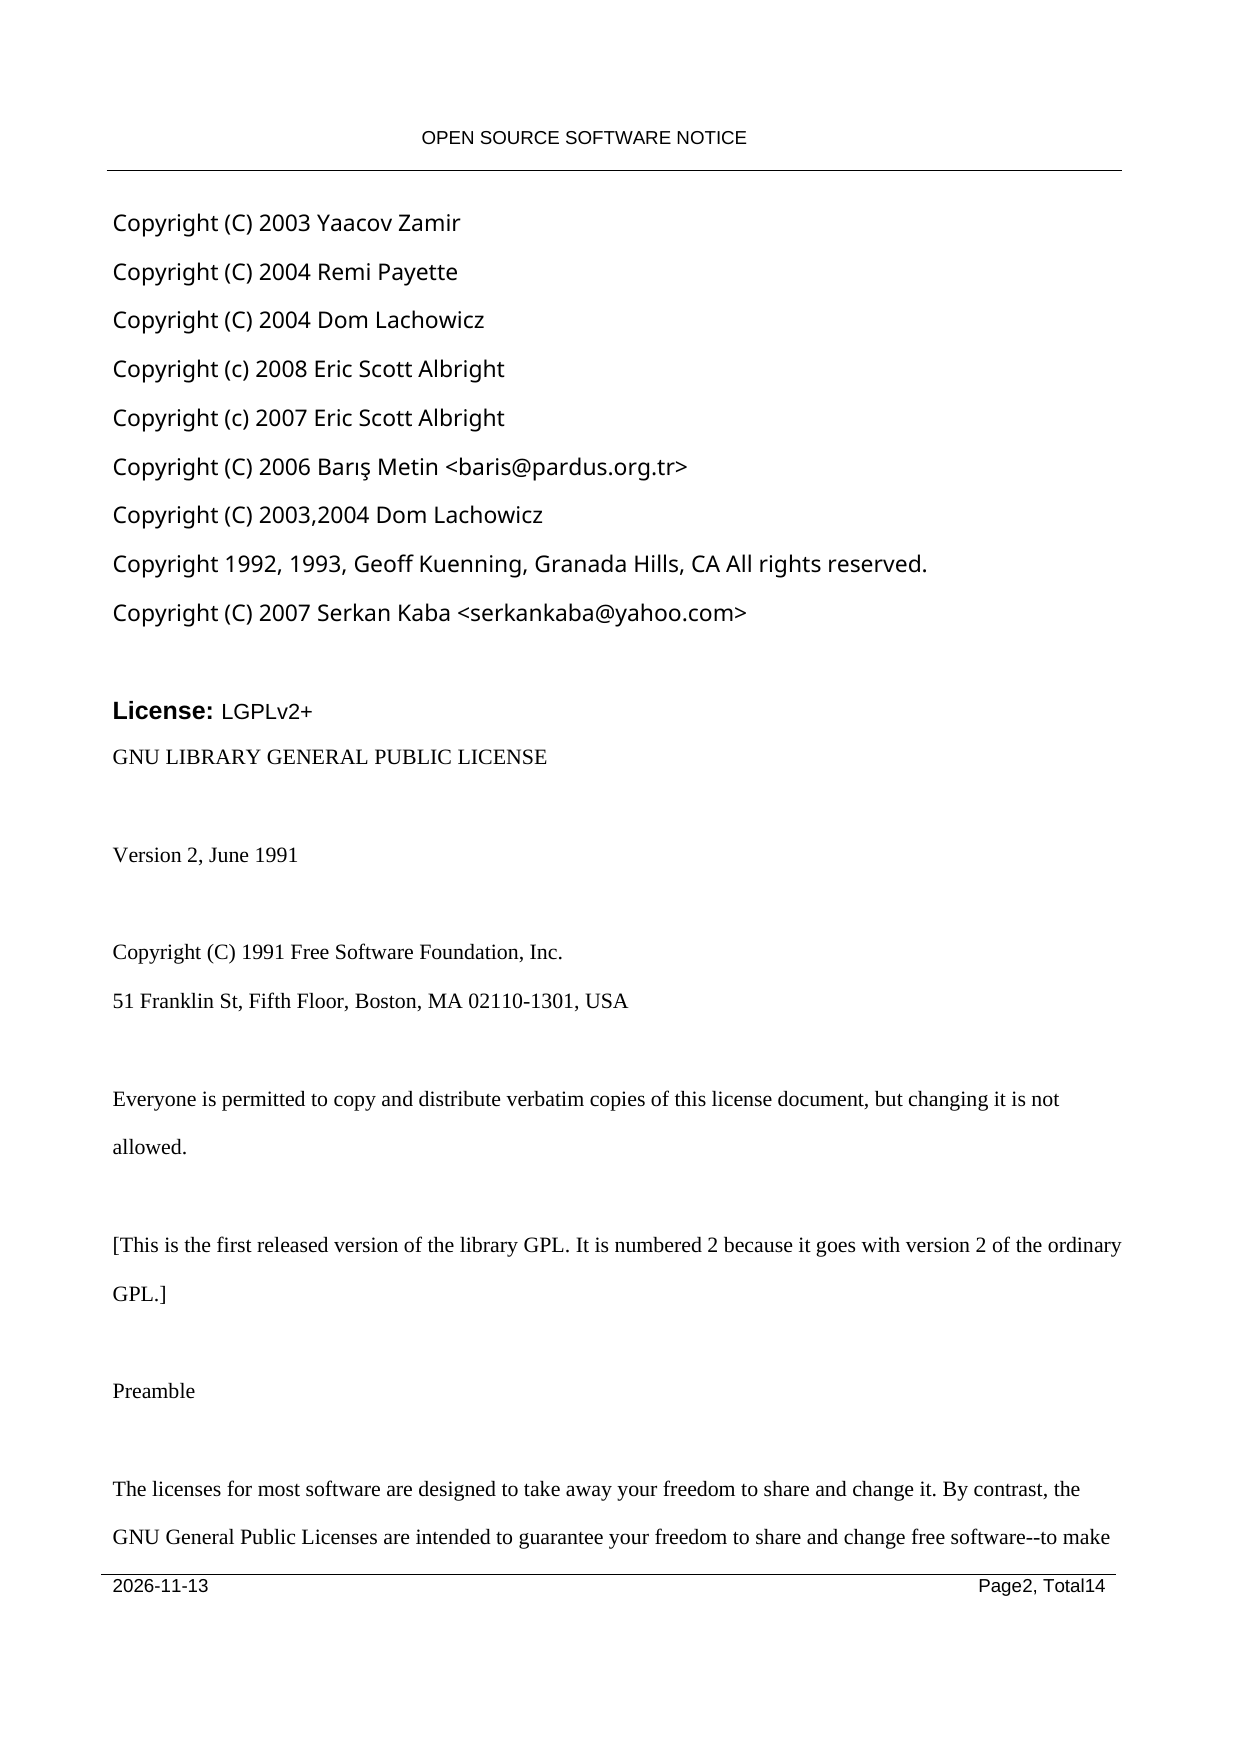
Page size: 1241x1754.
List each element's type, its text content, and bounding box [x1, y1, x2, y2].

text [112, 741, 1128, 1553]
text License: LGPLv2+ [112, 694, 1128, 726]
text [112, 206, 1128, 678]
